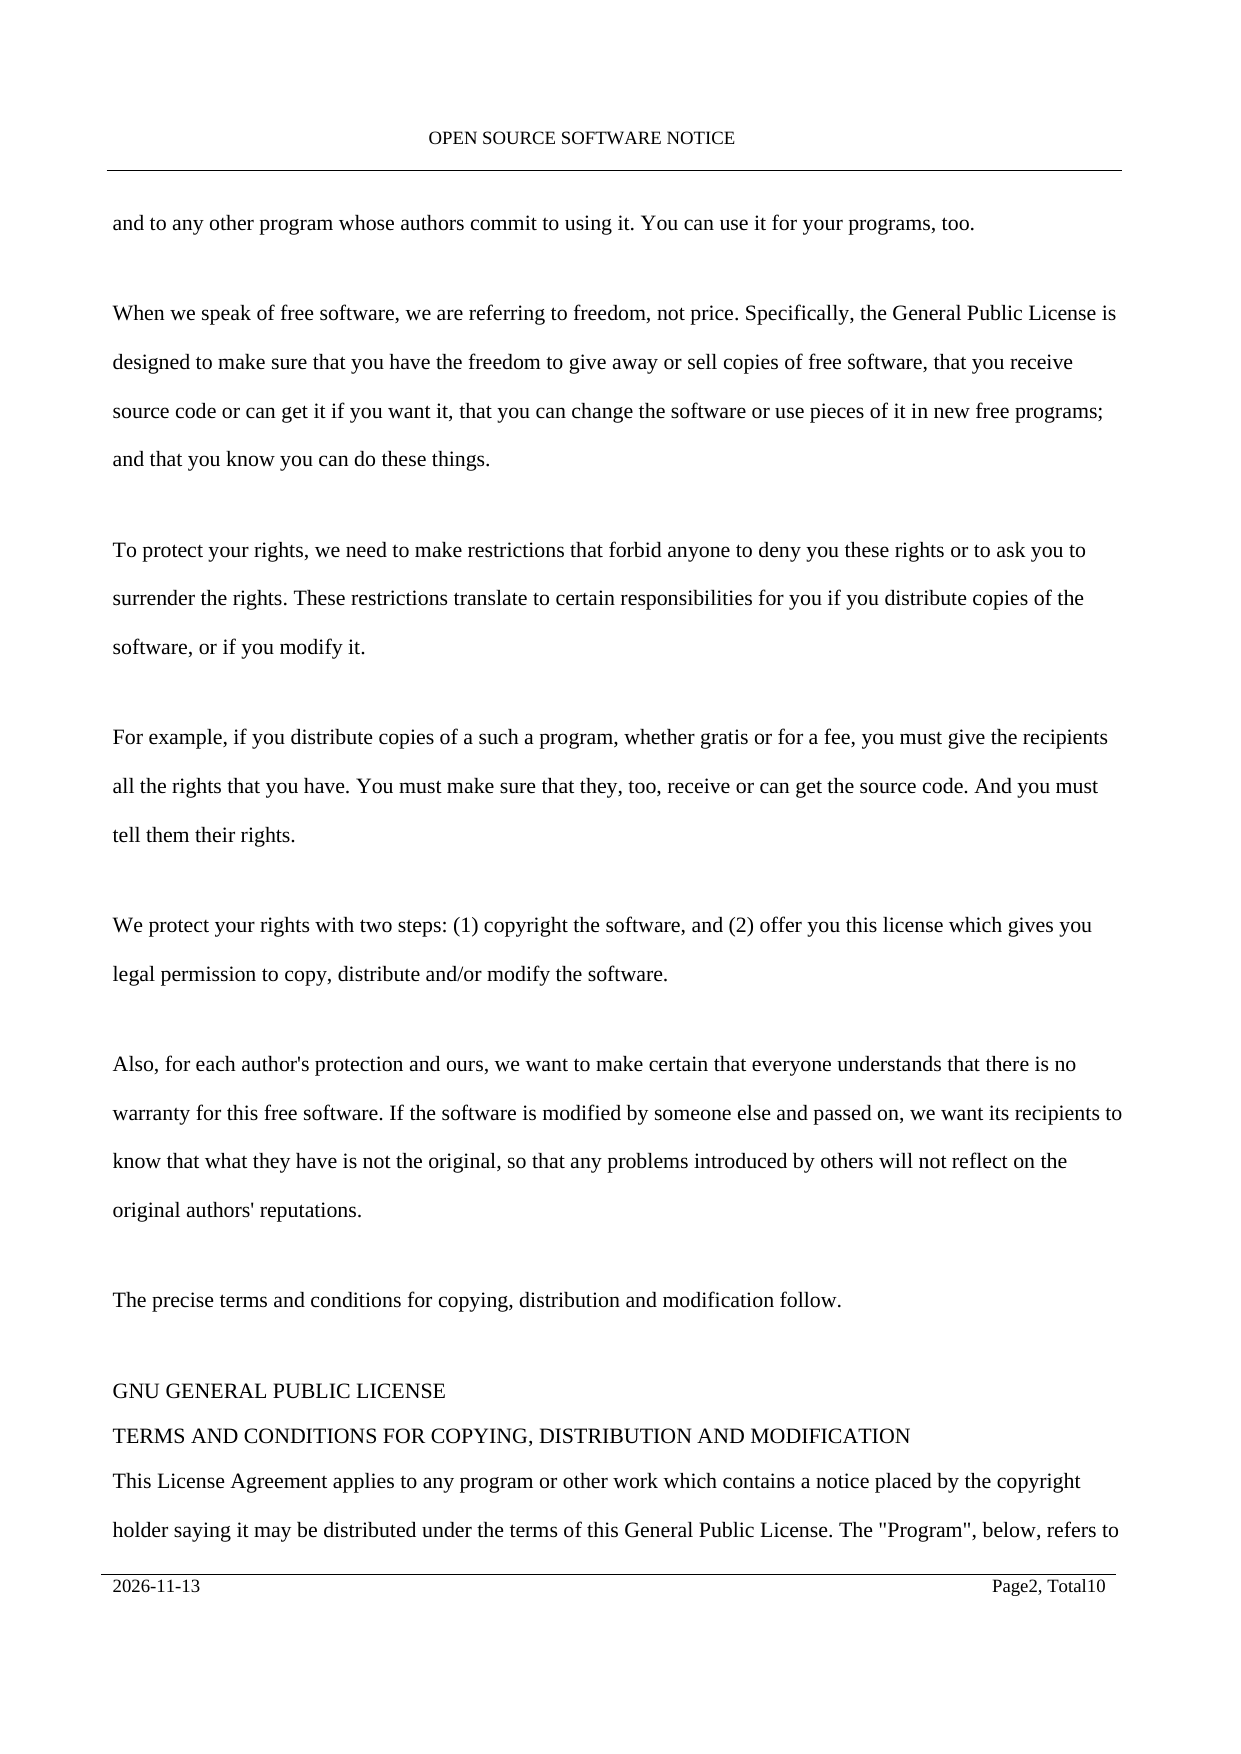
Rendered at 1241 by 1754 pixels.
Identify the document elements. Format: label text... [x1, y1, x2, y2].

text To protect your rights, we need to make restrictions that forbid anyone to deny you these rights or to ask you to surrender the rights. These restrictions translate to certain responsibilities for you if you distribute copies of the software, or if you modify it. [112, 533, 1128, 663]
text The precise terms and conditions for copying, distribution and modification follow. [112, 1284, 1128, 1316]
text GNU GENERAL PUBLIC LICENSE [112, 1374, 1128, 1407]
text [112, 206, 1128, 239]
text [112, 1464, 1128, 1546]
text TERMS AND CONDITIONS FOR COPYING, DISTRIBUTION AND MODIFICATION [112, 1419, 1128, 1452]
text For example, if you distribute copies of a such a program, whether gratis or for a fee, you must give the recipients all the rights that you have. You must make sure that they, too, receive or can get the source code. And you must tell them their rights. [112, 721, 1128, 851]
text Also, for each author's protection and ours, we want to make certain that everyone understands that there is no warranty for this free software. If the software is modified by someone else and passed on, we want its recipients to know that what they have is not the original, so that any problems introduced by others will not reflect on the original authors' reputations. [112, 1047, 1128, 1226]
text We protect your rights with two steps: (1) copyright the software, and (2) offer you this license which gives you legal permission to copy, distribute and/or modify the software. [112, 908, 1128, 990]
text When we speak of free software, we are referring to freedom, not price. Specifically, the General Public License is designed to make sure that you have the freedom to give away or sell copies of free software, that you receive source code or can get it if you want it, that you can change the software or use pieces of it in new free programs; and that you know you can do these things. [112, 297, 1128, 475]
